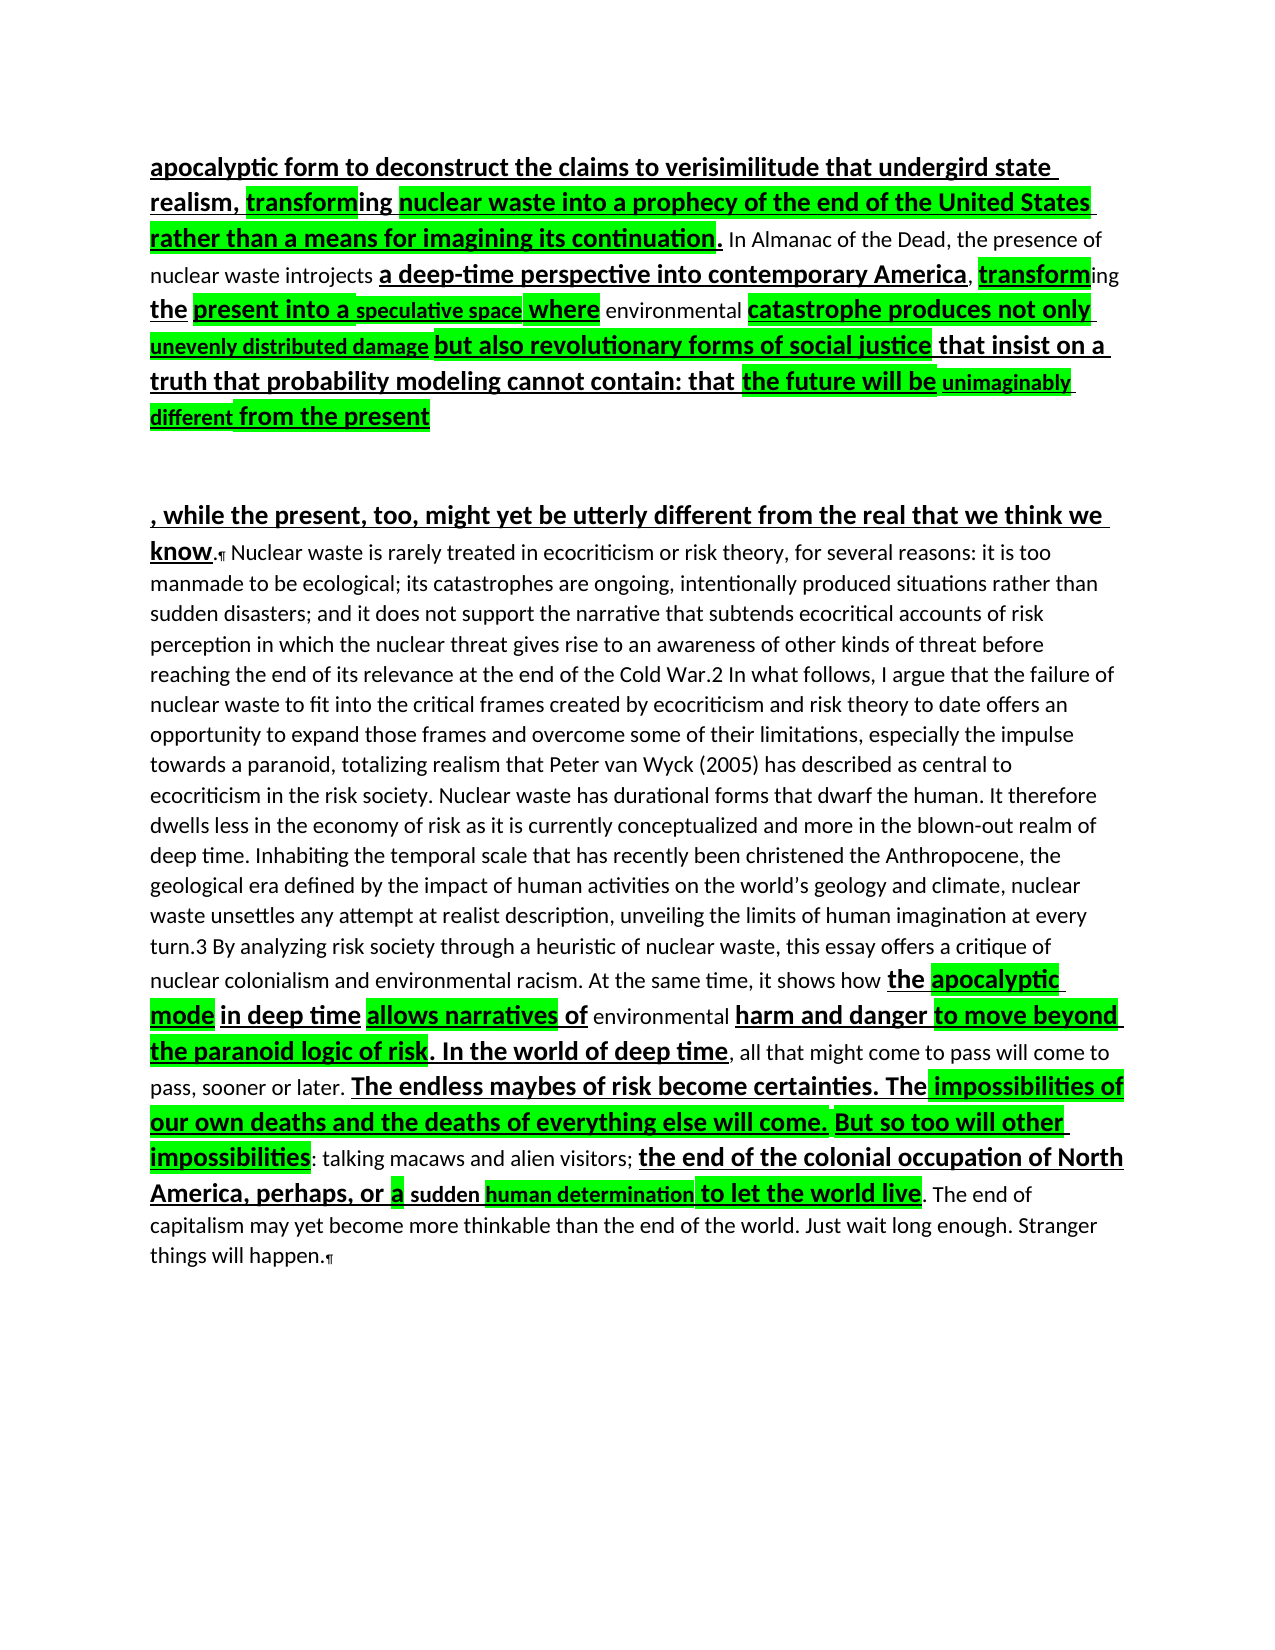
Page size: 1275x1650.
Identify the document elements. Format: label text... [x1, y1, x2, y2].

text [150, 150, 1125, 432]
text , while the present, too, might yet be utterly different from the real that we think we know.¶ Nuclear waste is rarely treated in ecocriticism or risk theory, for several reasons: it is too manmade to be ecological; its catastrophes are ongoing, intentionally produced situations rather than sudden disasters; and it does not support the narrative that subtends ecocritical accounts of risk perception in which the nuclear threat gives rise to an awareness of other kinds of threat before reaching the end of its relevance at the end of the Cold War.2 In what follows, I argue that the failure of nuclear waste to fit into the critical frames created by ecocriticism and risk theory to date offers an opportunity to expand those frames and overcome some of their limitations, especially the impulse towards a paranoid, totalizing realism that Peter van Wyck (2005) has described as central to ecocriticism in the risk society. Nuclear waste has durational forms that dwarf the human. It therefore dwells less in the economy of risk as it is currently conceptualized and more in the blown-out realm of deep time. Inhabiting the temporal scale that has recently been christened the Anthropocene, the geological era defined by the impact of human activities on the world’s geology and climate, nuclear waste unsettles any attempt at realist description, unveiling the limits of human imagination at every turn.3 By analyzing risk society through a heuristic of nuclear waste, this essay offers a critique of nuclear colonialism and environmental racism. At the same time, it shows how the apocalyptic mode in deep time allows narratives of environmental harm and danger to move beyond the paranoid logic of risk. In the world of deep time, all that might come to pass will come to pass, sooner or later. The endless maybes of risk become certainties. The impossibilities of our own deaths and the deaths of everything else will come. But so too will other impossibilities: talking macaws and alien visitors; the end of the colonial occupation of North America, perhaps, or a sudden human determination to let the world live. The end of capitalism may yet become more thinkable than the end of the world. Just wait long enough. Stranger things will happen.¶ [150, 498, 1125, 1270]
